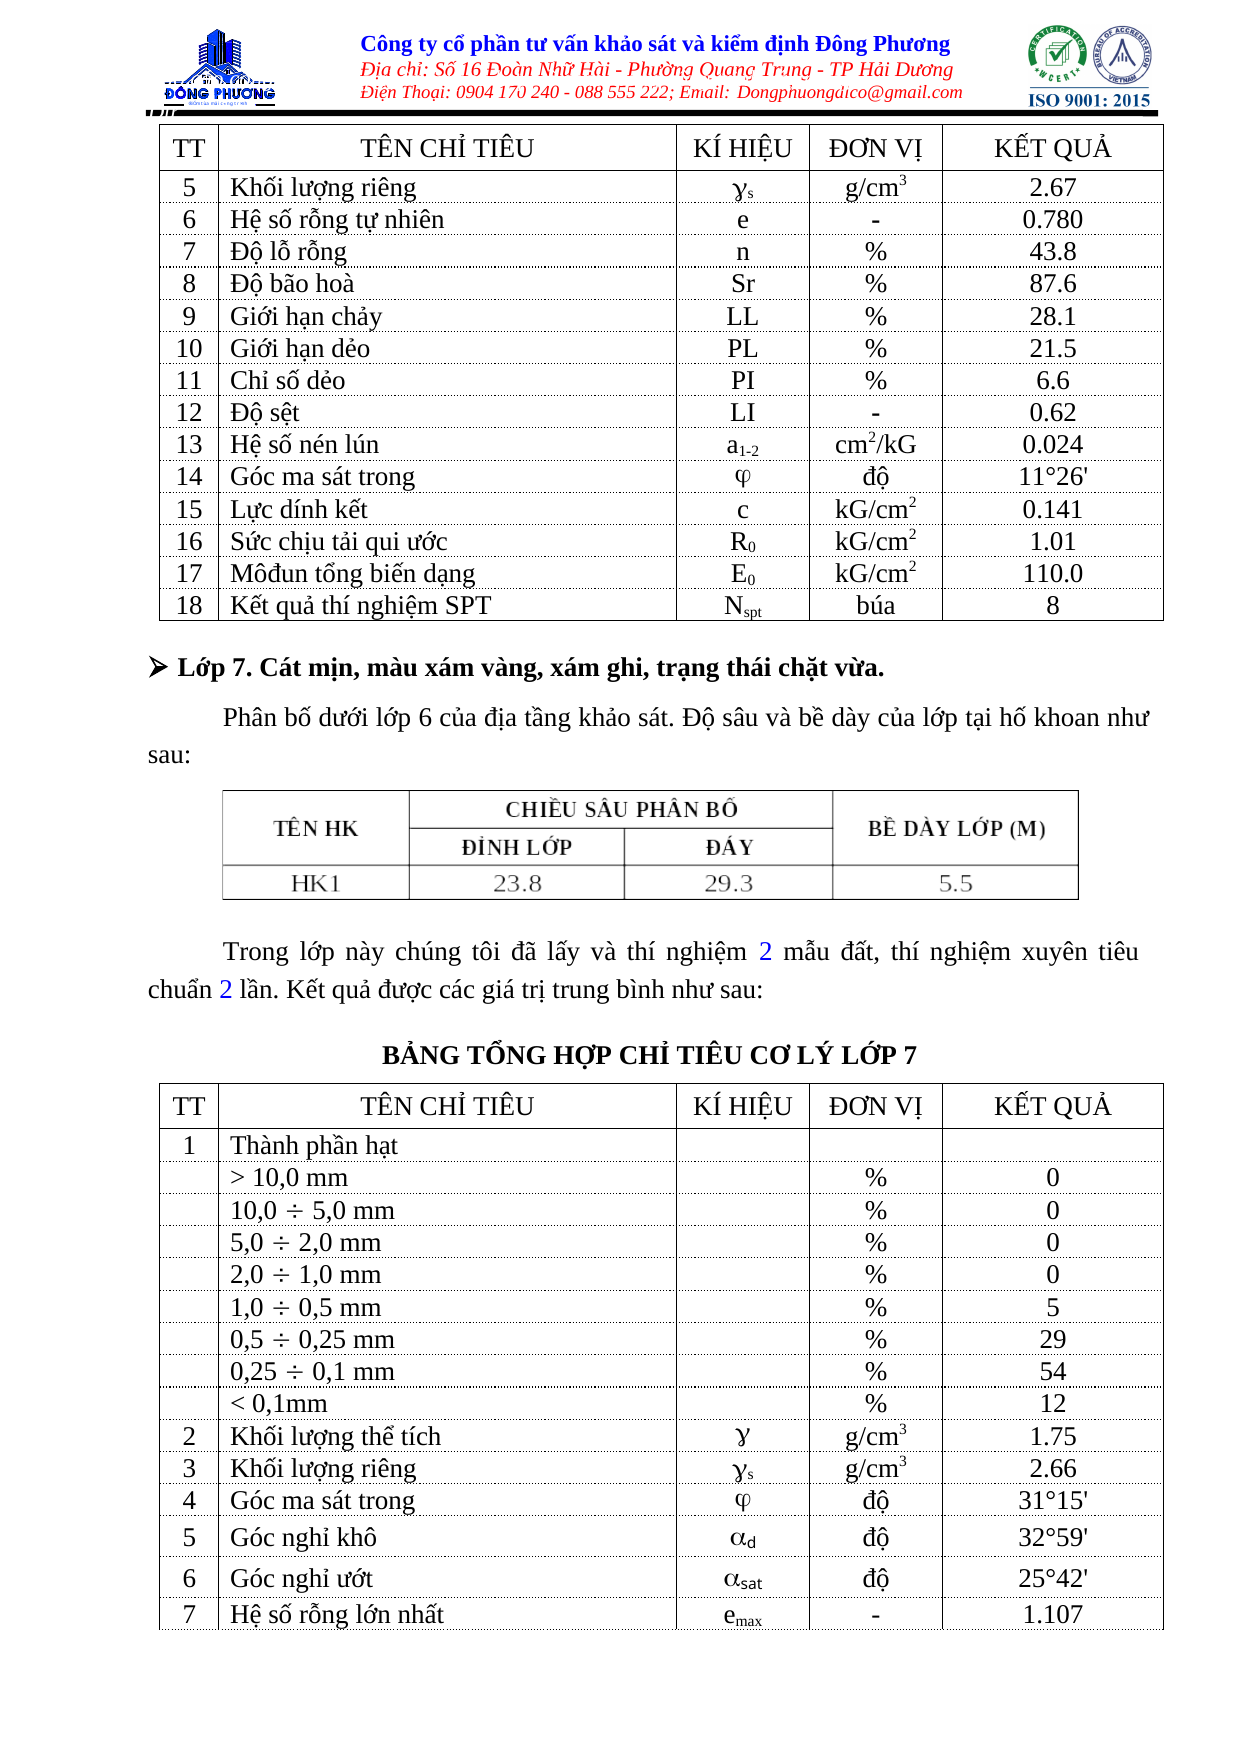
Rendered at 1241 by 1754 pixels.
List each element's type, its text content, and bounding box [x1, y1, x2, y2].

picture [1027, 24, 1153, 109]
table_cell 0.780 [943, 202, 1163, 234]
table_cell a1-2 [677, 427, 809, 459]
table_cell 1.75 [943, 1419, 1163, 1451]
table_cell Kết quả thí nghiệm SPT [219, 588, 676, 620]
table_cell - [810, 1597, 942, 1629]
table_cell 4 [160, 1483, 218, 1515]
table_cell [677, 1483, 809, 1515]
table_cell Hệ số rỗng lớn nhất [219, 1597, 676, 1629]
table_cell 0.024 [943, 427, 1163, 459]
table_cell [677, 1419, 809, 1451]
table_cell [160, 1225, 218, 1257]
table_cell 43.8 [943, 234, 1163, 266]
table_cell [160, 1386, 218, 1419]
table_cell [677, 1225, 809, 1257]
table_cell [943, 1129, 1163, 1161]
table_cell % [810, 363, 942, 395]
table_cell d [677, 1515, 809, 1556]
table_cell 17 [160, 556, 218, 588]
text BẢNG TỔNG HỢP CHỈ TIÊU CƠ LÝ LỚP 7 [148, 1024, 1152, 1070]
table_cell 12 [943, 1386, 1163, 1419]
text Phân bố dưới lớp 6 của địa tầng khảo sát. Độ sâu và bề dày của lớp tại hố khoan như sau: [148, 696, 1152, 771]
table_cell 5,0  2,0 mm [219, 1225, 676, 1257]
table_cell [160, 1193, 218, 1225]
table_cell g/cm3 [810, 1451, 942, 1483]
table_cell kG/cm2 [810, 492, 942, 524]
table_cell LI [677, 395, 809, 427]
table_cell [677, 1193, 809, 1225]
table_header KẾT QUẢ [943, 125, 1163, 170]
table_cell 21.5 [943, 331, 1163, 363]
table_cell % [810, 266, 942, 298]
table_cell [677, 1354, 809, 1386]
table_cell 3 [160, 1451, 218, 1483]
table_cell Nspt [677, 588, 809, 620]
table_cell 11°26' [943, 460, 1163, 492]
table_cell s [677, 171, 809, 202]
table_cell - [810, 202, 942, 234]
table_cell búa [810, 588, 942, 620]
table_cell Sr [677, 266, 809, 298]
table_cell Thành phần hạt [219, 1129, 676, 1161]
table_cell > 10,0 mm [219, 1161, 676, 1193]
table_cell - [810, 395, 942, 427]
table_cell % [810, 1257, 942, 1289]
table_cell độ [810, 1483, 942, 1515]
table_cell 15 [160, 492, 218, 524]
table_header ĐƠN VỊ [810, 125, 942, 170]
table_cell [160, 1354, 218, 1386]
table_header KÍ HIỆU [677, 125, 809, 170]
table_cell 25°42' [943, 1556, 1163, 1597]
table_cell < 0,1mm [219, 1386, 676, 1419]
table_cell 7 [160, 1597, 218, 1629]
table_cell Khối lượng riêng [219, 171, 676, 202]
table_cell 7 [160, 234, 218, 266]
table_cell 1,0  0,5 mm [219, 1290, 676, 1322]
table_cell [810, 1129, 942, 1161]
table_cell 11 [160, 363, 218, 395]
table_cell kG/cm2 [810, 556, 942, 588]
table_cell g/cm3 [810, 1419, 942, 1451]
table_cell 2.67 [943, 171, 1163, 202]
table_cell Lực dính kết [219, 492, 676, 524]
table_header TÊN CHỈ TIÊU [219, 125, 676, 170]
table_cell % [810, 1354, 942, 1386]
table_cell [160, 1322, 218, 1354]
table_cell [677, 1129, 809, 1161]
table_cell 31°15' [943, 1483, 1163, 1515]
table_cell [677, 460, 809, 492]
table_cell LL [677, 299, 809, 331]
table_header KÍ HIỆU [677, 1084, 809, 1128]
table_cell Khối lượng riêng [219, 1451, 676, 1483]
table_cell emax [677, 1597, 809, 1629]
table_cell Chỉ số dẻo [219, 363, 676, 395]
table_cell 0.141 [943, 492, 1163, 524]
table_header TÊN CHỈ TIÊU [219, 1084, 676, 1128]
table_cell [160, 1290, 218, 1322]
table_cell % [810, 1161, 942, 1193]
table_header ĐƠN VỊ [810, 1084, 942, 1128]
table_cell [160, 1257, 218, 1289]
table_cell 28.1 [943, 299, 1163, 331]
table_cell % [810, 1225, 942, 1257]
table_cell Góc ma sát trong [219, 460, 676, 492]
table_cell g/cm3 [810, 171, 942, 202]
table_cell n [677, 234, 809, 266]
table_cell cm2/kG [810, 427, 942, 459]
table_cell % [810, 1386, 942, 1419]
table_cell 5 [160, 1515, 218, 1556]
table_cell 6.6 [943, 363, 1163, 395]
table_cell 2 [160, 1419, 218, 1451]
table_header TT [160, 125, 218, 170]
table_cell [677, 1161, 809, 1193]
table_cell c [677, 492, 809, 524]
table_cell Hệ số rỗng tự nhiên [219, 202, 676, 234]
table_cell 10,0  5,0 mm [219, 1193, 676, 1225]
table_cell 0.62 [943, 395, 1163, 427]
table_cell độ [810, 460, 942, 492]
table_cell 6 [160, 202, 218, 234]
table_cell 29 [943, 1322, 1163, 1354]
table_cell 2.66 [943, 1451, 1163, 1483]
table_cell 0,25  0,1 mm [219, 1354, 676, 1386]
text Trong lớp này chúng tôi đã lấy và thí nghiệm 2 mẫu đất, thí nghiệm xuyên tiêu chuẩn 2 lần. Kết quả được các giá trị trung bình như sau: [148, 931, 1140, 1006]
table_cell 10 [160, 331, 218, 363]
table_cell % [810, 1290, 942, 1322]
table_cell R0 [677, 524, 809, 556]
table_cell [677, 1322, 809, 1354]
table_cell PL [677, 331, 809, 363]
table_cell Giới hạn dẻo [219, 331, 676, 363]
table_cell Hệ số nén lún [219, 427, 676, 459]
table_cell 9 [160, 299, 218, 331]
table_cell [677, 1386, 809, 1419]
table_cell Sức chịu tải qui ước [219, 524, 676, 556]
table_cell 16 [160, 524, 218, 556]
table_cell % [810, 1322, 942, 1354]
table_cell e [677, 202, 809, 234]
table_cell 0 [943, 1161, 1163, 1193]
table_cell [677, 1290, 809, 1322]
table_cell Giới hạn chảy [219, 299, 676, 331]
table_cell 87.6 [943, 266, 1163, 298]
table_cell % [810, 331, 942, 363]
table_cell 14 [160, 460, 218, 492]
table_cell 0 [943, 1257, 1163, 1289]
table_cell 12 [160, 395, 218, 427]
table_cell độ [810, 1556, 942, 1597]
table_cell kG/cm2 [810, 524, 942, 556]
table_cell 8 [160, 266, 218, 298]
table_cell % [810, 299, 942, 331]
table_cell Độ lỗ rỗng [219, 234, 676, 266]
table_cell 1.107 [943, 1597, 1163, 1629]
table_cell 0 [943, 1193, 1163, 1225]
table_cell 110.0 [943, 556, 1163, 588]
table_header TT [160, 1084, 218, 1128]
table_cell E0 [677, 556, 809, 588]
table_cell 0 [943, 1225, 1163, 1257]
table_cell Môđun tổng biến dạng [219, 556, 676, 588]
table_cell Độ sệt [219, 395, 676, 427]
table_cell [677, 1257, 809, 1289]
table_cell [160, 1161, 218, 1193]
table_cell Khối lượng thể tích [219, 1419, 676, 1451]
list Lớp 7. Cát mịn, màu xám vàng, xám ghi, trạng thái chặt vừa. [148, 646, 1152, 684]
table_cell 1.01 [943, 524, 1163, 556]
table_cell 32°59' [943, 1515, 1163, 1556]
table_cell Góc nghỉ ướt [219, 1556, 676, 1597]
table_cell % [810, 1193, 942, 1225]
table_cell Góc ma sát trong [219, 1483, 676, 1515]
table_cell 6 [160, 1556, 218, 1597]
table_cell Độ bão hoà [219, 266, 676, 298]
table_cell 18 [160, 588, 218, 620]
table_cell sat [677, 1556, 809, 1597]
table_cell 8 [943, 588, 1163, 620]
table_cell PI [677, 363, 809, 395]
table_header KẾT QUẢ [943, 1084, 1163, 1128]
table_cell 5 [943, 1290, 1163, 1322]
table_cell s [677, 1451, 809, 1483]
table_cell 0,5  0,25 mm [219, 1322, 676, 1354]
table_cell 54 [943, 1354, 1163, 1386]
table_cell 13 [160, 427, 218, 459]
table_cell 5 [160, 171, 218, 202]
table_cell Góc nghỉ khô [219, 1515, 676, 1556]
table_cell độ [810, 1515, 942, 1556]
table_cell 2,0  1,0 mm [219, 1257, 676, 1289]
table_cell % [810, 234, 942, 266]
table_cell 1 [160, 1129, 218, 1161]
